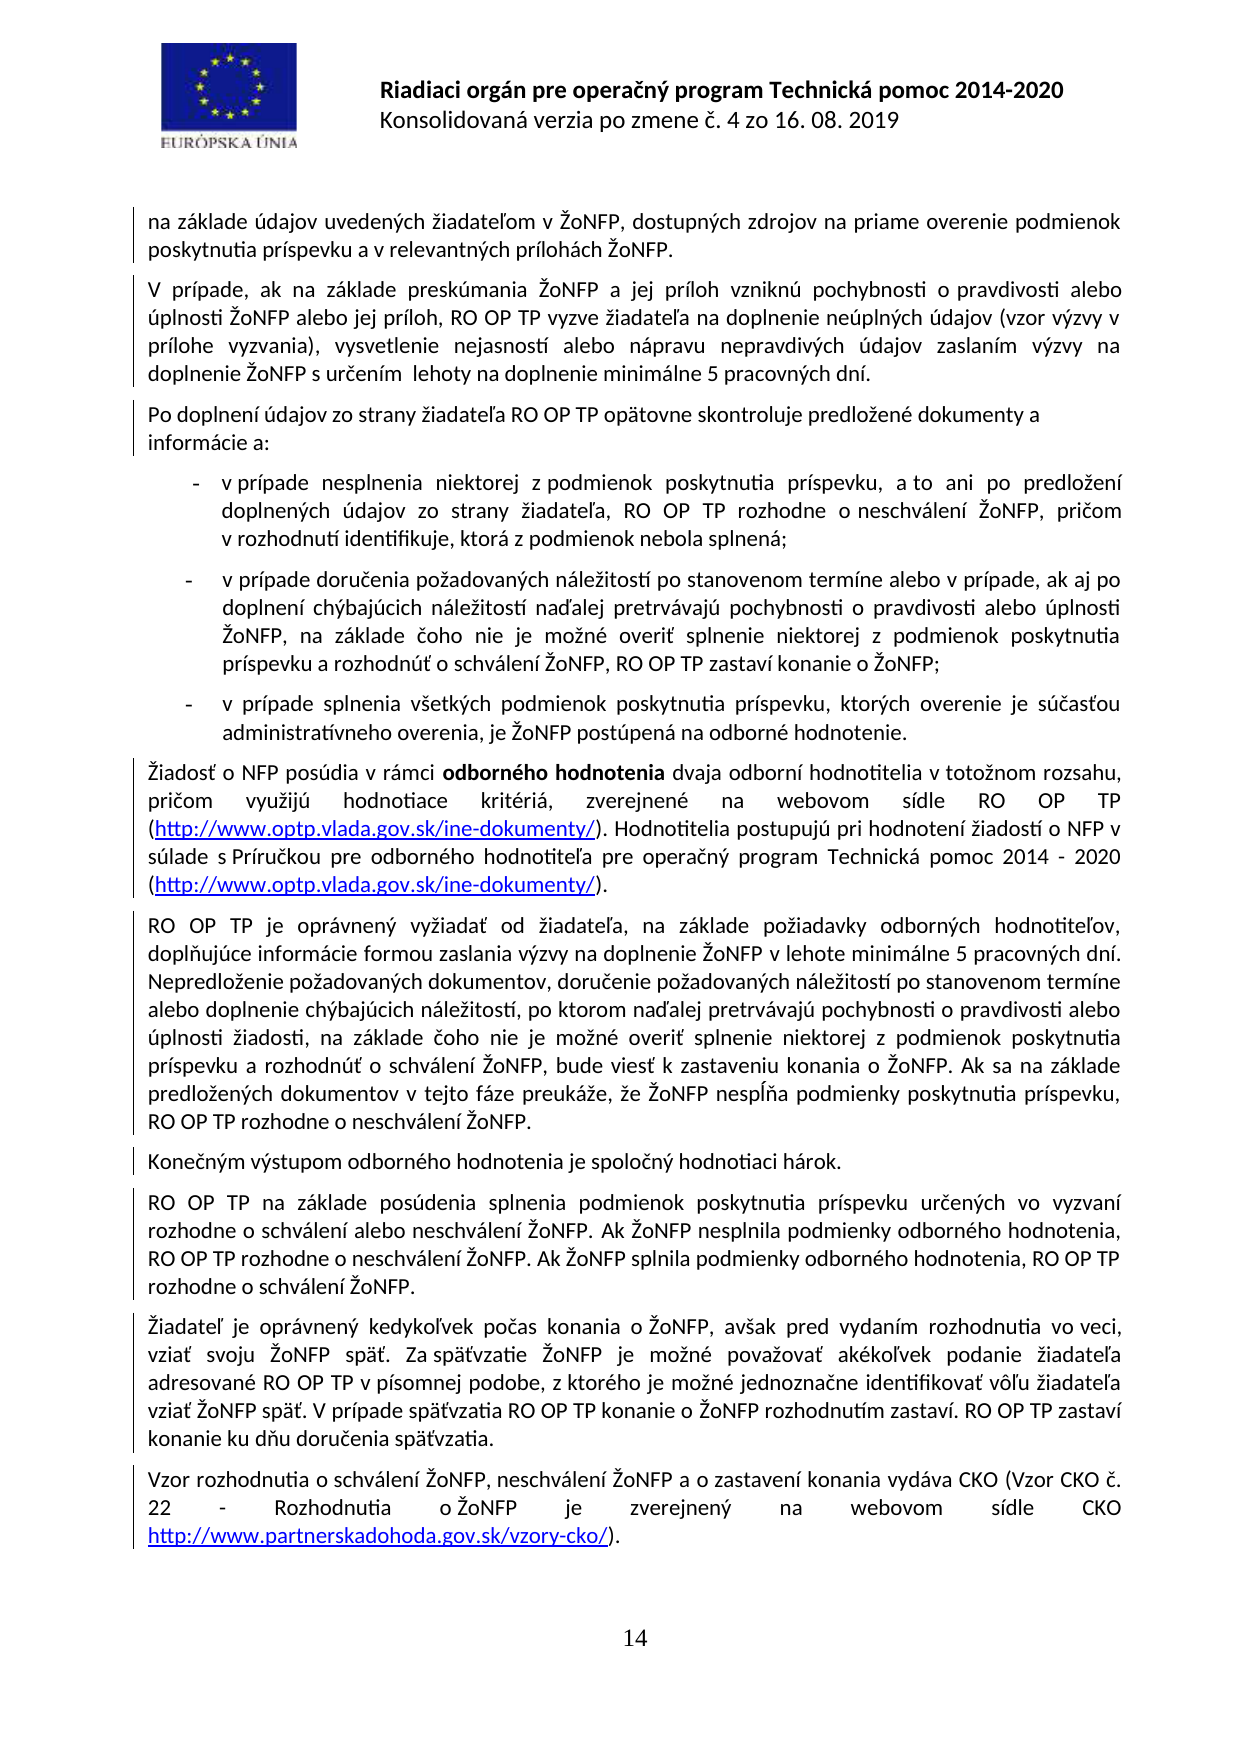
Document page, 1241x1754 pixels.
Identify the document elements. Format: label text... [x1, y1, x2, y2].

list v prípade doručenia požadovaných náležitostí po stanovenom termíne alebo v prípade, ak aj po doplnení chýbajúcich náležitostí naďalej pretrvávajú pochybnosti o pravdivosti alebo úplnosti ŽoNFP, na základe čoho nie je možné overiť splnenie niektorej z podmienok poskytnutia príspevku a rozhodnúť o schválení ŽoNFP, RO OP TP zastaví konanie o ŽoNFP; [185, 565, 1122, 677]
list v prípade splnenia všetkých podmienok poskytnutia príspevku, ktorých overenie je súčasťou administratívneho overenia, je ŽoNFP postúpená na odborné hodnotenie. [185, 689, 1122, 746]
text Žiadosť o NFP posúdia v rámci odborného hodnotenia dvaja odborní hodnotitelia v totožnom rozsahu, pričom využijú hodnotiace kritériá, zverejnené na webovom sídle RO OP TP (http://www.optp.vlada.gov.sk/ine-dokumenty/). Hodnotitelia postupujú pri hodnotení žiadostí o NFP v súlade s Príručkou pre odborného hodnotiteľa pre operačný program Technická pomoc 2014 - 2020 (http://www.optp.vlada.gov.sk/ine-dokumenty/). [148, 758, 1122, 898]
text RO OP TP na základe posúdenia splnenia podmienok poskytnutia príspevku určených vo vyzvaní rozhodne o schválení alebo neschválení ŽoNFP. Ak ŽoNFP nesplnila podmienky odborného hodnotenia, RO OP TP rozhodne o neschválení ŽoNFP. Ak ŽoNFP splnila podmienky odborného hodnotenia, RO OP TP rozhodne o schválení ŽoNFP. [148, 1188, 1122, 1300]
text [148, 207, 1122, 263]
text Vzor rozhodnutia o schválení ŽoNFP, neschválení ŽoNFP a o zastavení konania vydáva CKO (Vzor CKO č. 22 - Rozhodnutia o ŽoNFP je zverejnený na webovom sídle CKO http://www.partnerskadohoda.gov.sk/vzory-cko/). [148, 1465, 1122, 1549]
text Žiadateľ je oprávnený kedykoľvek počas konania o ŽoNFP, avšak pred vydaním rozhodnutia vo veci, vziať svoju ŽoNFP späť. Za späťvzatie ŽoNFP je možné považovať akékoľvek podanie žiadateľa adresované RO OP TP v písomnej podobe, z ktorého je možné jednoznačne identifikovať vôľu žiadateľa vziať ŽoNFP späť. V prípade späťvzatia RO OP TP konanie o ŽoNFP rozhodnutím zastaví. RO OP TP zastaví konanie ku dňu doručenia späťvzatia. [148, 1312, 1122, 1453]
list v prípade nesplnenia niektorej z podmienok poskytnutia príspevku, a to ani po predložení doplnených údajov zo strany žiadateľa, RO OP TP rozhodne o neschválení ŽoNFP, pričom v rozhodnutí identifikuje, ktorá z podmienok nebola splnená; [192, 468, 1122, 552]
text RO OP TP je oprávnený vyžiadať od žiadateľa, na základe požiadavky odborných hodnotiteľov, doplňujúce informácie formou zaslania výzvy na doplnenie ŽoNFP v lehote minimálne 5 pracovných dní. Nepredloženie požadovaných dokumentov, doručenie požadovaných náležitostí po stanovenom termíne alebo doplnenie chýbajúcich náležitostí, po ktorom naďalej pretrvávajú pochybnosti o pravdivosti alebo úplnosti žiadosti, na základe čoho nie je možné overiť splnenie niektorej z podmienok poskytnutia príspevku a rozhodnúť o schválení ŽoNFP, bude viesť k zastaveniu konania o ŽoNFP. Ak sa na základe predložených dokumentov v tejto fáze preukáže, že ŽoNFP nespĺňa podmienky poskytnutia príspevku, RO OP TP rozhodne o neschválení ŽoNFP. [148, 911, 1122, 1135]
text V prípade, ak na základe preskúmania ŽoNFP a jej príloh vzniknú pochybnosti o pravdivosti alebo úplnosti ŽoNFP alebo jej príloh, RO OP TP vyzve žiadateľa na doplnenie neúplných údajov (vzor výzvy v prílohe vyzvania), vysvetlenie nejasností alebo nápravu nepravdivých údajov zaslaním výzvy na doplnenie ŽoNFP s určením lehoty na doplnenie minimálne 5 pracovných dní. [148, 275, 1122, 387]
text Po doplnení údajov zo strany žiadateľa RO OP TP opätovne skontroluje predložené dokumenty a informácie a: [148, 400, 1122, 456]
text Konečným výstupom odborného hodnotenia je spoločný hodnotiaci hárok. [148, 1147, 1122, 1175]
